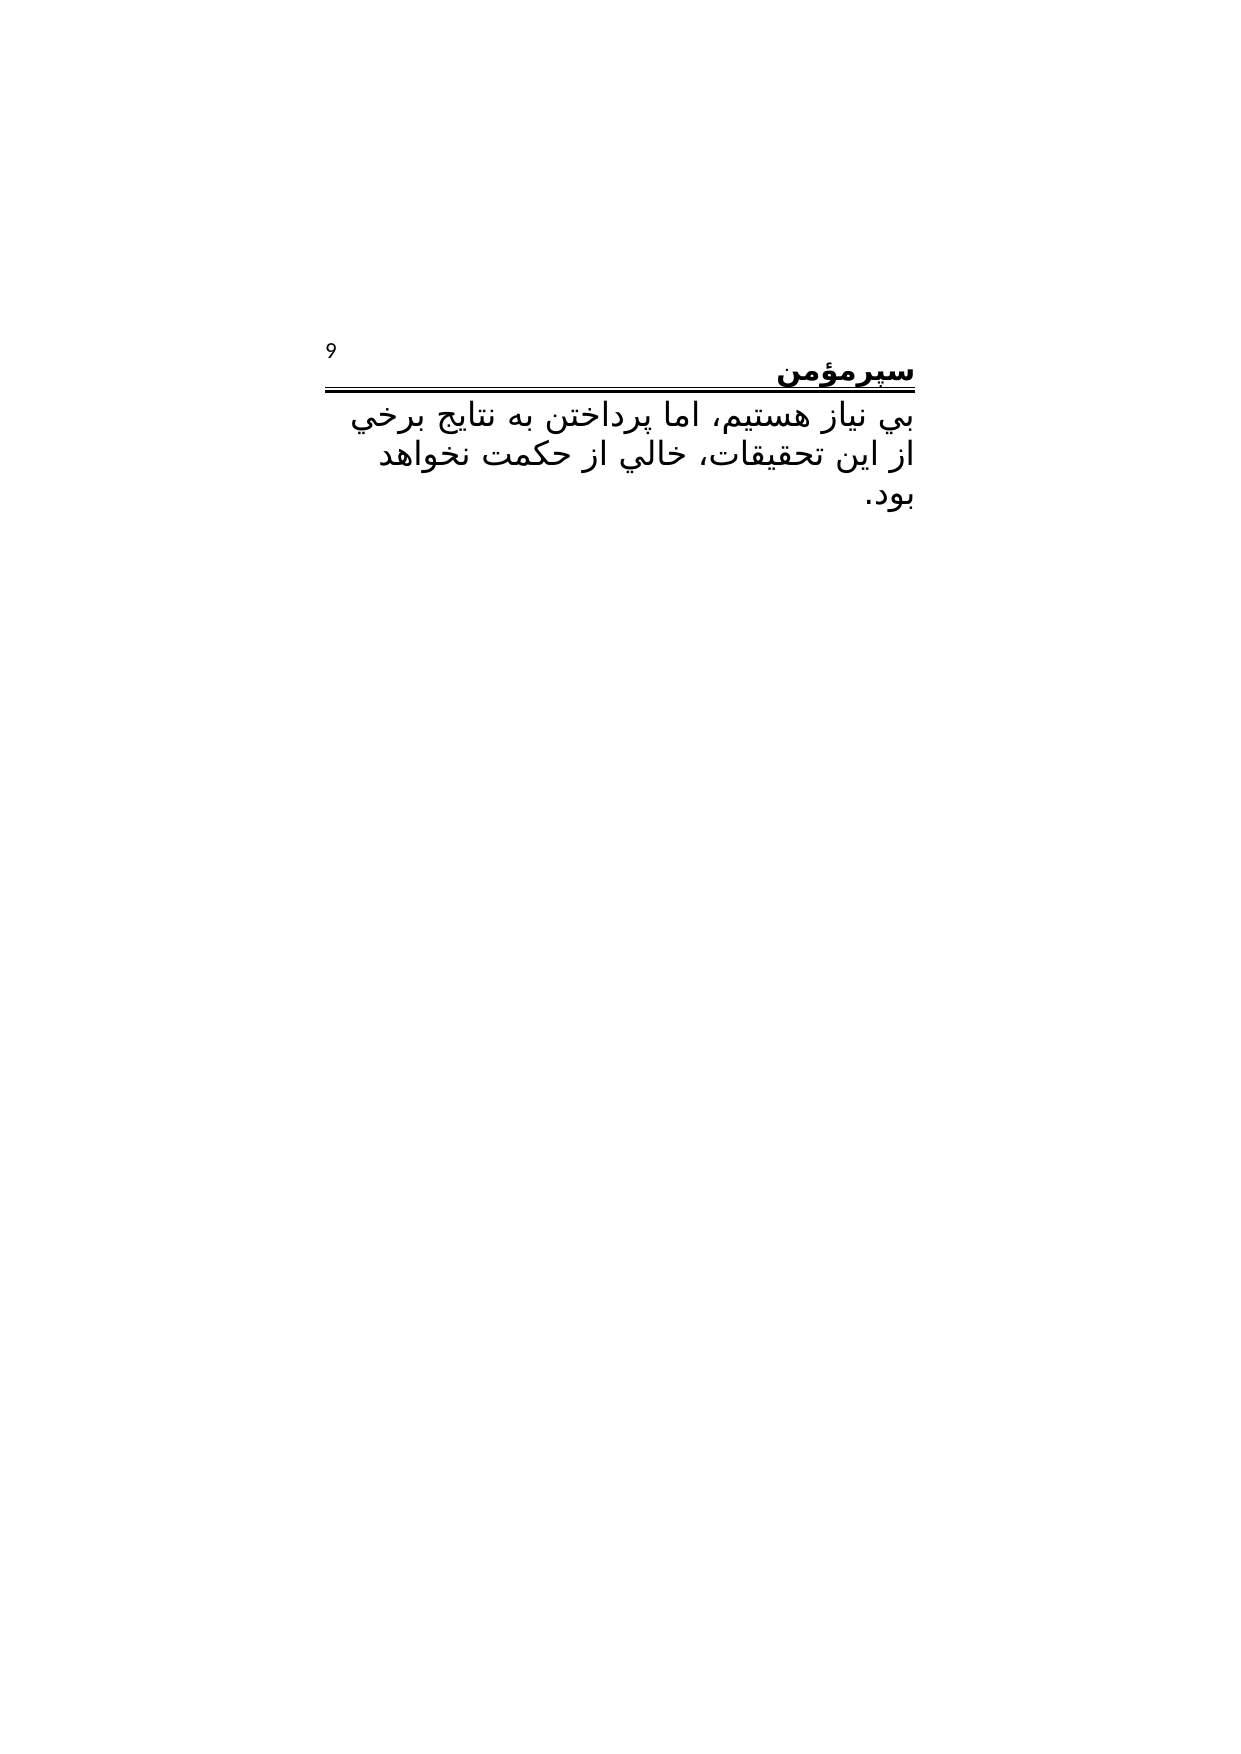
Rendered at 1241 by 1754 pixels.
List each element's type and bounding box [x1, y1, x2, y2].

text [325, 396, 915, 512]
